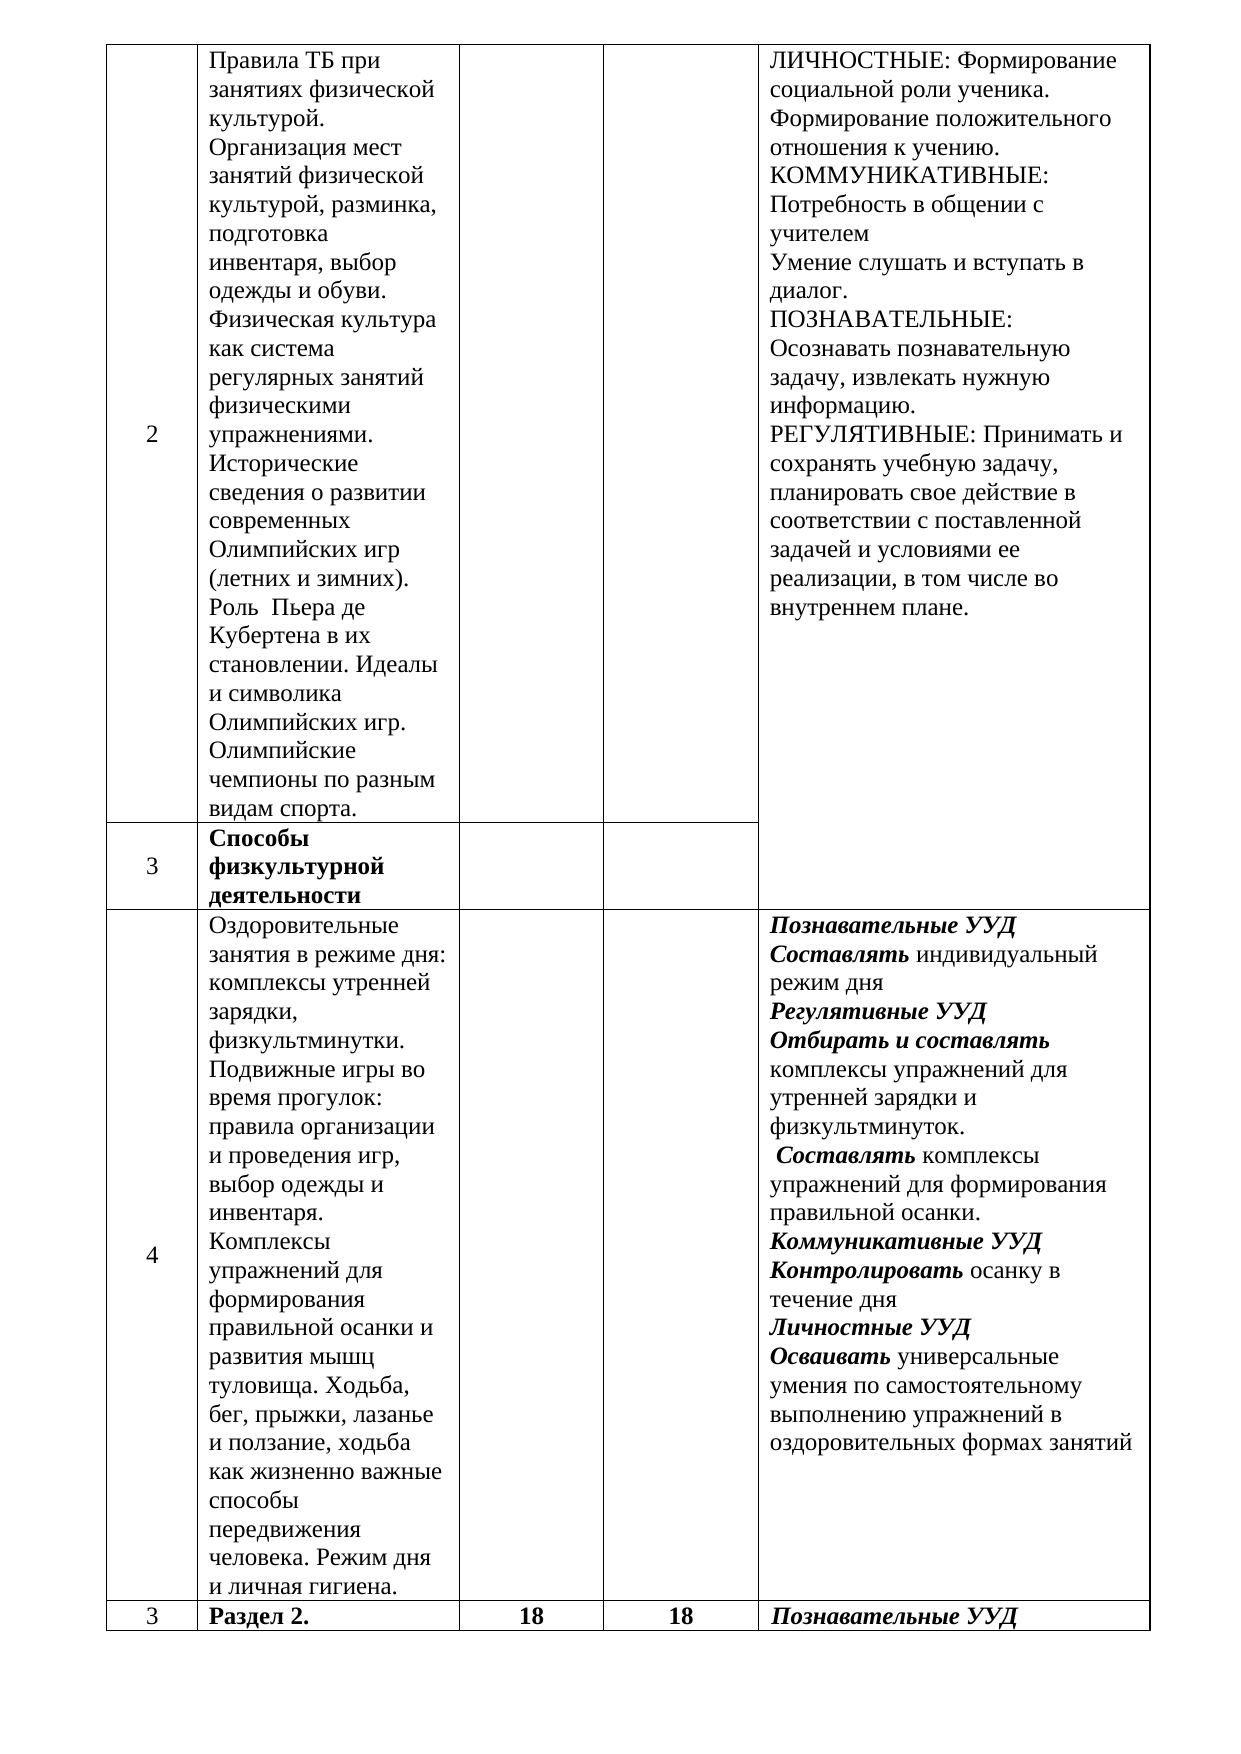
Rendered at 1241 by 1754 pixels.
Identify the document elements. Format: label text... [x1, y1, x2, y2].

table_cell 3 [107, 823, 197, 909]
table_cell [460, 910, 603, 1600]
table_cell [604, 45, 758, 822]
table_cell ЛИЧНОСТНЫЕ: Формирование социальной роли ученика. Формирование положительного отношения к учению. КОММУНИКАТИВНЫЕ: Потребность в общении с учителем Умение слушать и вступать в диалог. ПОЗНАВАТЕЛЬНЫЕ: Осознавать познавательную задачу, извлекать нужную информацию. РЕГУЛЯТИВНЫЕ: Принимать и сохранять учебную задачу, планировать свое действие в соответствии с поставленной задачей и условиями ее реализации, в том числе во внутреннем плане. [759, 45, 1149, 909]
table_cell Познавательные УУД Составлять индивидуальный режим дня Регулятивные УУД Отбирать и составлять комплексы упражнений для утренней зарядки и физкультминуток. Составлять комплексы упражнений для формирования правильной осанки. Коммуникативные УУД Контролировать осанку в течение дня Личностные УУД Осваивать универсальные умения по самостоятельному выполнению упражнений в оздоровительных формах занятий [759, 910, 1149, 1600]
table_cell 18 [460, 1601, 603, 1630]
table_cell Оздоровительные занятия в режиме дня: комплексы утренней зарядки, физкультминутки. Подвижные игры во время прогулок: правила организации и проведения игр, выбор одежды и инвентаря. Комплексы упражнений для формирования правильной осанки и развития мышц туловища. Ходьба, бег, прыжки, лазанье и ползание, ходьба как жизненно важные способы передвижения человека. Режим дня и личная гигиена. [198, 910, 459, 1600]
table_cell [604, 823, 758, 909]
table_cell [460, 45, 603, 822]
table_cell 2 [107, 45, 197, 822]
table_cell Правила ТБ при занятиях физической культурой. Организация мест занятий физической культурой, разминка, подготовка инвентаря, выбор одежды и обуви. Физическая культура как система регулярных занятий физическими упражнениями. Исторические сведения о развитии современных Олимпийских игр (летних и зимних). Роль Пьера де Кубертена в их становлении. Идеалы и символика Олимпийских игр. Олимпийские чемпионы по разным видам спорта. [198, 45, 459, 822]
table_cell 4 [107, 910, 197, 1600]
table_cell [460, 823, 603, 909]
table_cell Способы физкультурной деятельности [198, 823, 459, 909]
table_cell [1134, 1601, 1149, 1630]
table_cell [604, 910, 758, 1600]
table_cell 18 [604, 1601, 758, 1630]
table_cell Раздел 2. Легкая атлетика [198, 1601, 459, 1630]
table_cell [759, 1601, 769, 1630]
